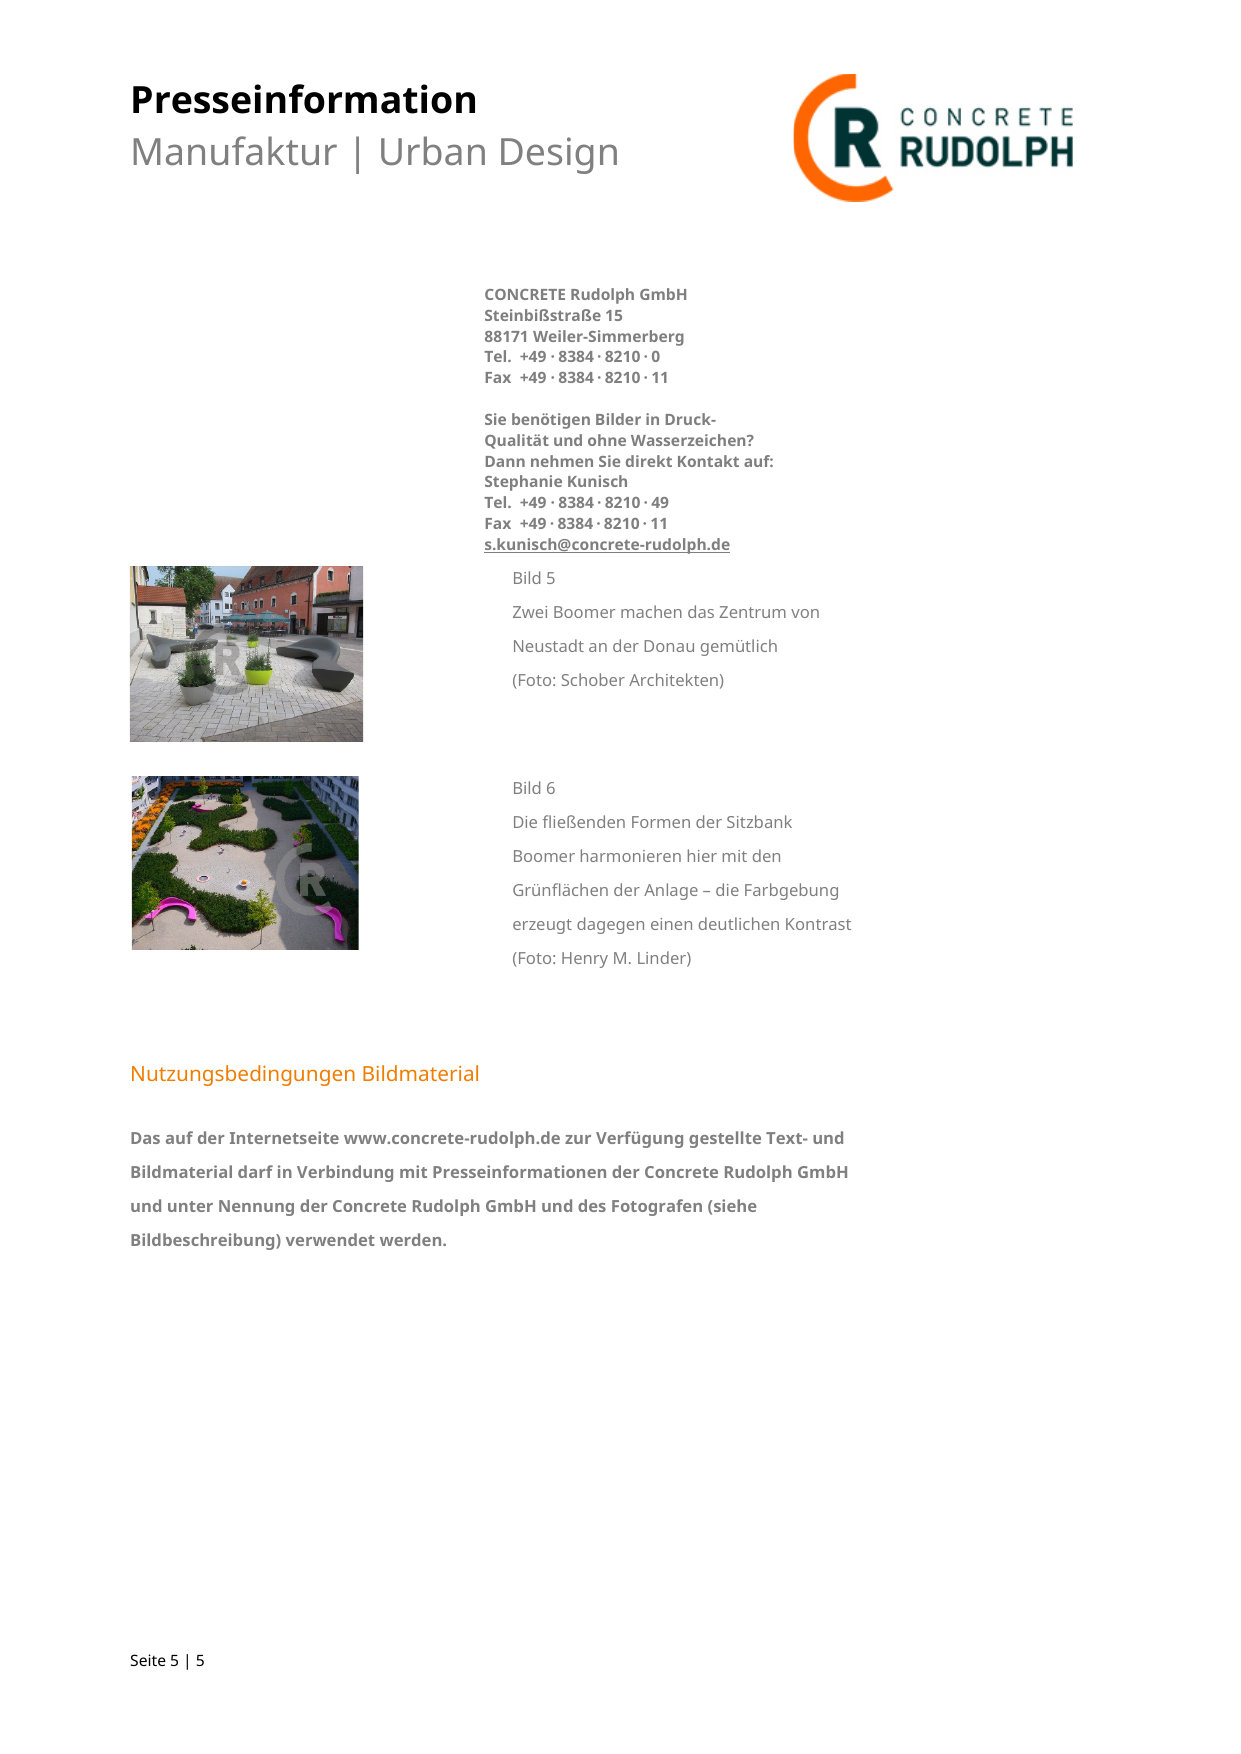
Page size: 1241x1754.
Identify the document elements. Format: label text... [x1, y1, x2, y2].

picture [130, 776, 358, 949]
subtitle Nutzungsbedingungen Bildmaterial [130, 1059, 886, 1087]
table_cell [130, 765, 500, 991]
table_cell Bild 6 Die fließenden Formen der Sitzbank Boomer harmonieren hier mit den Grünflächen der Anlage – die Farbgebung erzeugt dagegen einen deutlichen Kontrast (Foto: Henry M. Linder) [500, 765, 871, 991]
subtitle Das auf der Internetseite www.concrete-rudolph.de zur Verfügung gestellte Text- und Bildmaterial darf in Verbindung mit Presseinformationen der Concrete Rudolph GmbH und unter Nennung der Concrete Rudolph GmbH und des Fotografen (siehe Bildbeschreibung) verwendet werden. [130, 1126, 886, 1251]
table_cell [130, 555, 500, 765]
table_cell Bild 5 Zwei Boomer machen das Zentrum von Neustadt an der Donau gemütlich (Foto: Schober Architekten) [500, 555, 871, 765]
picture [129, 566, 364, 742]
picture [793, 74, 1073, 202]
